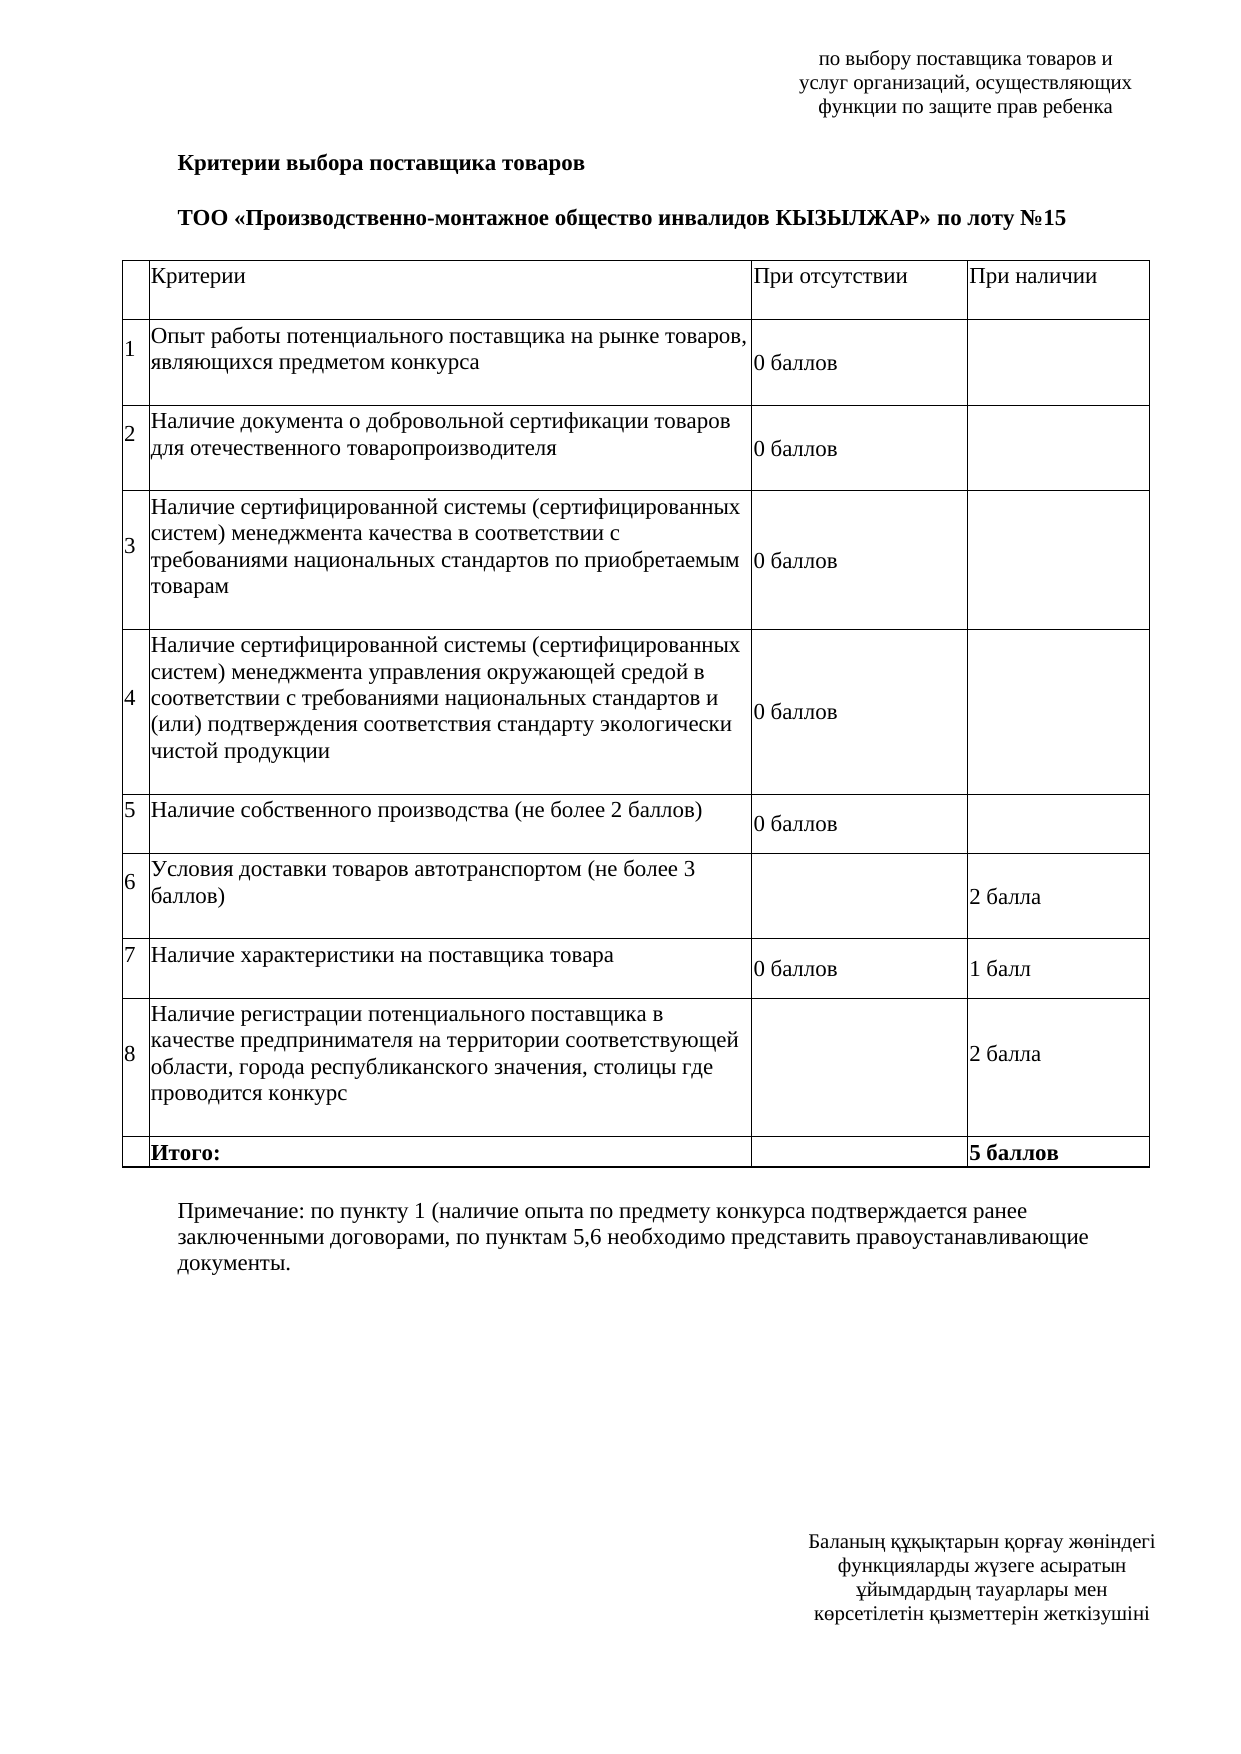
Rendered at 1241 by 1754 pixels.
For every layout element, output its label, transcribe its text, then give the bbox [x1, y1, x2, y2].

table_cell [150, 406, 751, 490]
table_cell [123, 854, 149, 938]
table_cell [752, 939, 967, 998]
subtitle ТОО «Производственно-монтажное общество инвалидов КЫЗЫЛЖАР» по лоту №15 [177, 204, 1152, 231]
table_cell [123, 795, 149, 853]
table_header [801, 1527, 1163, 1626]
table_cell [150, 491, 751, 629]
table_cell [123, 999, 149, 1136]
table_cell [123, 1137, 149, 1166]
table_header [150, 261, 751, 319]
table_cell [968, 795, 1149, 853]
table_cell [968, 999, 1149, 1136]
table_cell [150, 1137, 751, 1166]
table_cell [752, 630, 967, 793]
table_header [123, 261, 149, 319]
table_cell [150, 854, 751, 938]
subtitle Критерии выбора поставщика товаров [177, 149, 1152, 175]
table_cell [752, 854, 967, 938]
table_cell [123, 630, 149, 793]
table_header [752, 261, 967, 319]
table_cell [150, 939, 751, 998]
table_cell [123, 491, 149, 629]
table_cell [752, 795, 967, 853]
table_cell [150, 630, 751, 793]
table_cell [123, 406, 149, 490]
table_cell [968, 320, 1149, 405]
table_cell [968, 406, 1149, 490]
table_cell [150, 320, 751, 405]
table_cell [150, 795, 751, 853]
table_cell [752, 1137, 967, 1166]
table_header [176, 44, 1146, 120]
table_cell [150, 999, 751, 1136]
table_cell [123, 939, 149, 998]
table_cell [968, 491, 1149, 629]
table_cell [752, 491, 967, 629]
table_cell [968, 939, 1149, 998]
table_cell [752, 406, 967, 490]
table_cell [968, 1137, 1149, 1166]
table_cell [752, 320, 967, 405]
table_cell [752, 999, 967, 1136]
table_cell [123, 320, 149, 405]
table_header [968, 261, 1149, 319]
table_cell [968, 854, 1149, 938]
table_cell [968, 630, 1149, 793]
text Примечание: по пункту 1 (наличие опыта по предмету конкурса подтверждается ранее заключенными договорами, по пунктам 5,6 необходимо представить правоустанавливающие документы. [177, 1197, 1152, 1276]
